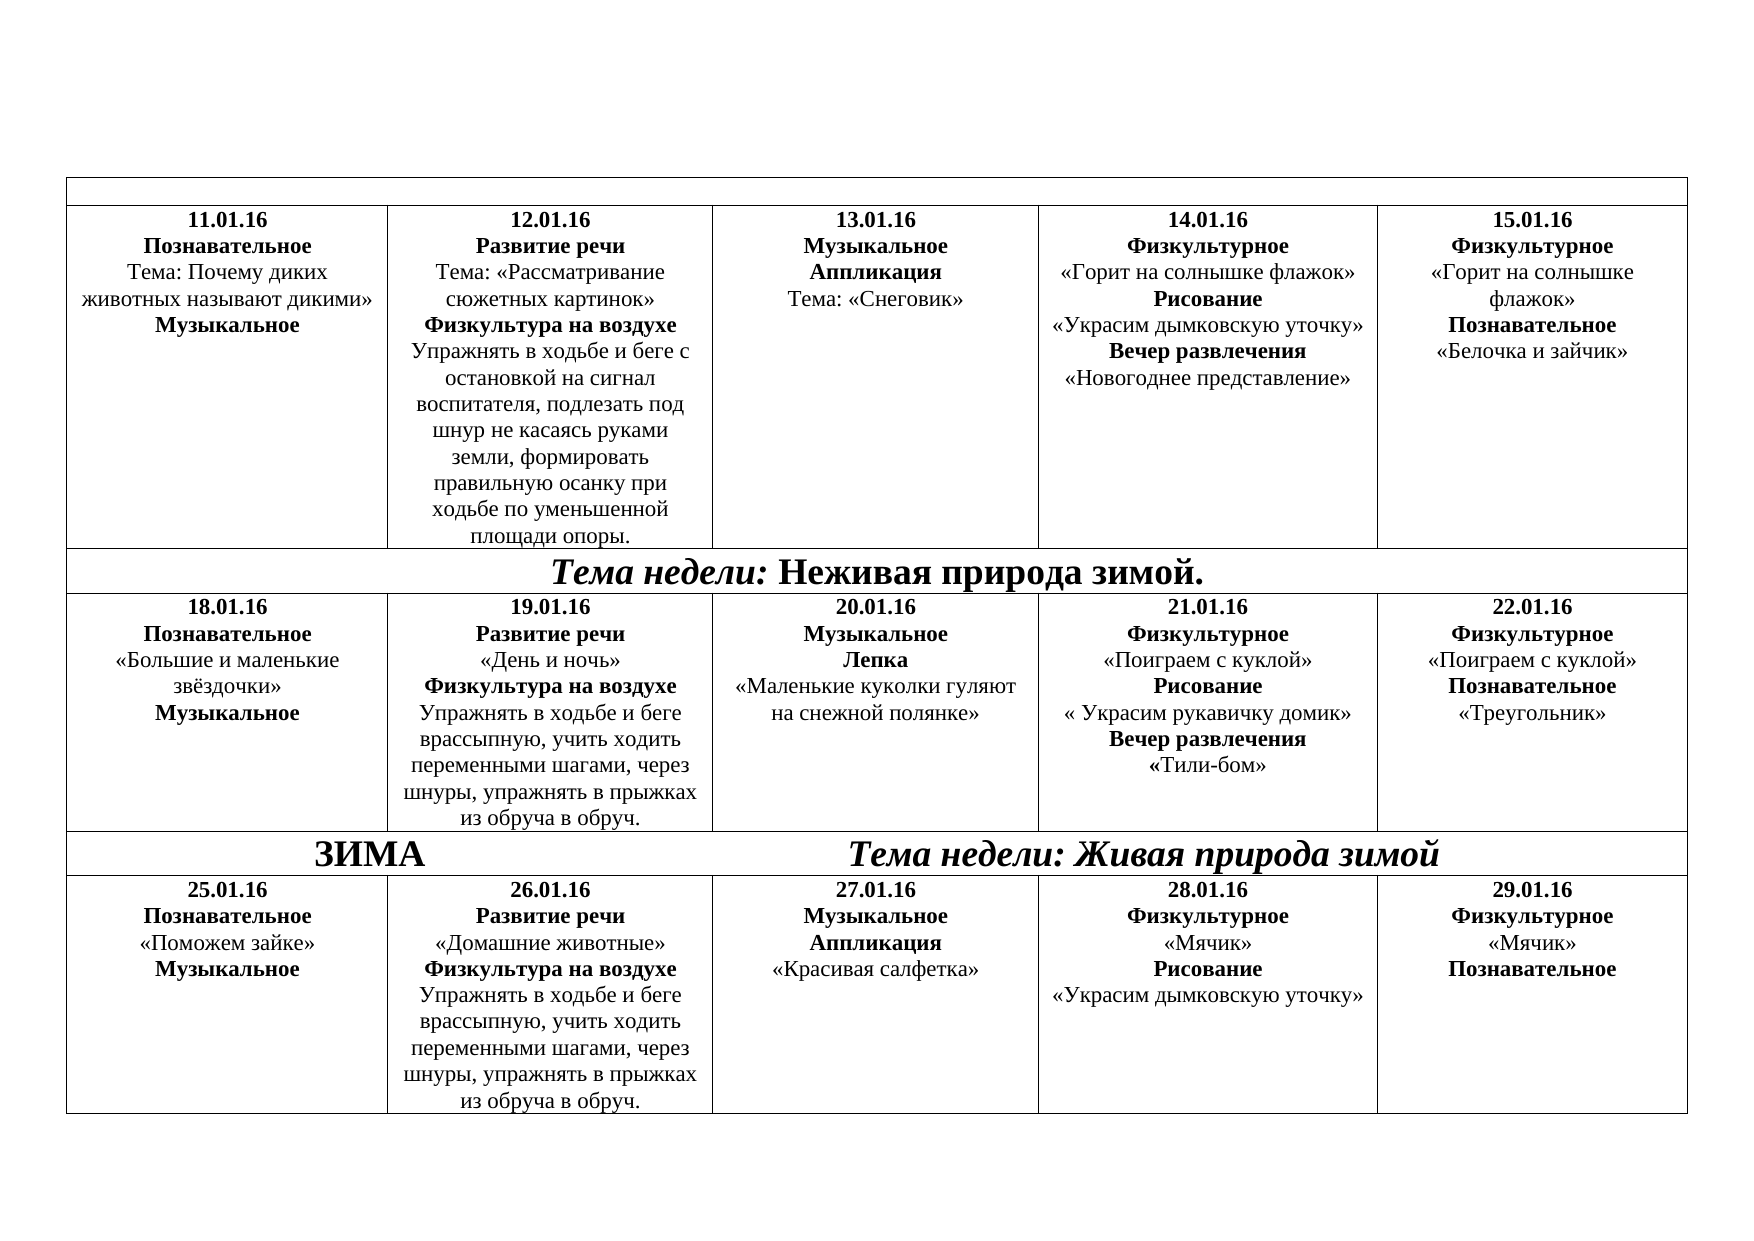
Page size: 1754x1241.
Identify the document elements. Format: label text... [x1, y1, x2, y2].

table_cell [67, 178, 1687, 204]
table_cell 22.01.16 Физкультурное «Поиграем с куклой» Познавательное «Треугольник» [1378, 594, 1687, 831]
table_cell 18.01.16 Познавательное «Большие и маленькие звёздочки» Музыкальное [67, 594, 387, 831]
table_cell 14.01.16 Физкультурное «Горит на солнышке флажок» Рисование «Украсим дымковскую уточку» Вечер развлечения «Новогоднее представление» [1039, 206, 1377, 548]
table_cell 25.01.16 Познавательное «Поможем зайке» Музыкальное [67, 876, 387, 1113]
table_cell 28.01.16 Физкультурное «Мячик» Рисование «Украсим дымковскую уточку» [1039, 876, 1377, 1113]
table_cell 12.01.16 Развитие речи Тема: «Рассматривание сюжетных картинок» Физкультура на воздухе Упражнять в ходьбе и беге с остановкой на сигнал воспитателя, подлезать под шнур не касаясь руками земли, формировать правильную осанку при ходьбе по уменьшенной площади опоры. [388, 206, 712, 548]
table_cell 20.01.16 Музыкальное Лепка «Маленькие куколки гуляют на снежной полянке» [713, 594, 1038, 831]
table_cell Тема недели: Неживая природа зимой. [67, 549, 1687, 592]
table_cell 11.01.16 Познавательное Тема: Почему диких животных называют дикими» Музыкальное [67, 206, 387, 548]
table_cell 15.01.16 Физкультурное «Горит на солнышке флажок» Познавательное «Белочка и зайчик» [1378, 206, 1687, 548]
table_cell ЗИМА Тема недели: Живая природа зимой [67, 832, 1687, 875]
table_cell 29.01.16 Физкультурное «Мячик» Познавательное [1378, 876, 1687, 1113]
table_cell 19.01.16 Развитие речи «День и ночь» Физкультура на воздухе Упражнять в ходьбе и беге врассыпную, учить ходить переменными шагами, через шнуры, упражнять в прыжках из обруча в обруч. [388, 594, 712, 831]
table_cell 26.01.16 Развитие речи «Домашние животные» Физкультура на воздухе Упражнять в ходьбе и беге врассыпную, учить ходить переменными шагами, через шнуры, упражнять в прыжках из обруча в обруч. [388, 876, 712, 1113]
table_cell 21.01.16 Физкультурное «Поиграем с куклой» Рисование « Украсим рукавичку домик» Вечер развлечения «Тили-бом» [1039, 594, 1377, 831]
table_cell 13.01.16 Музыкальное Аппликация Тема: «Снеговик» [713, 206, 1038, 548]
table_cell 27.01.16 Музыкальное Аппликация «Красивая салфетка» [713, 876, 1038, 1113]
